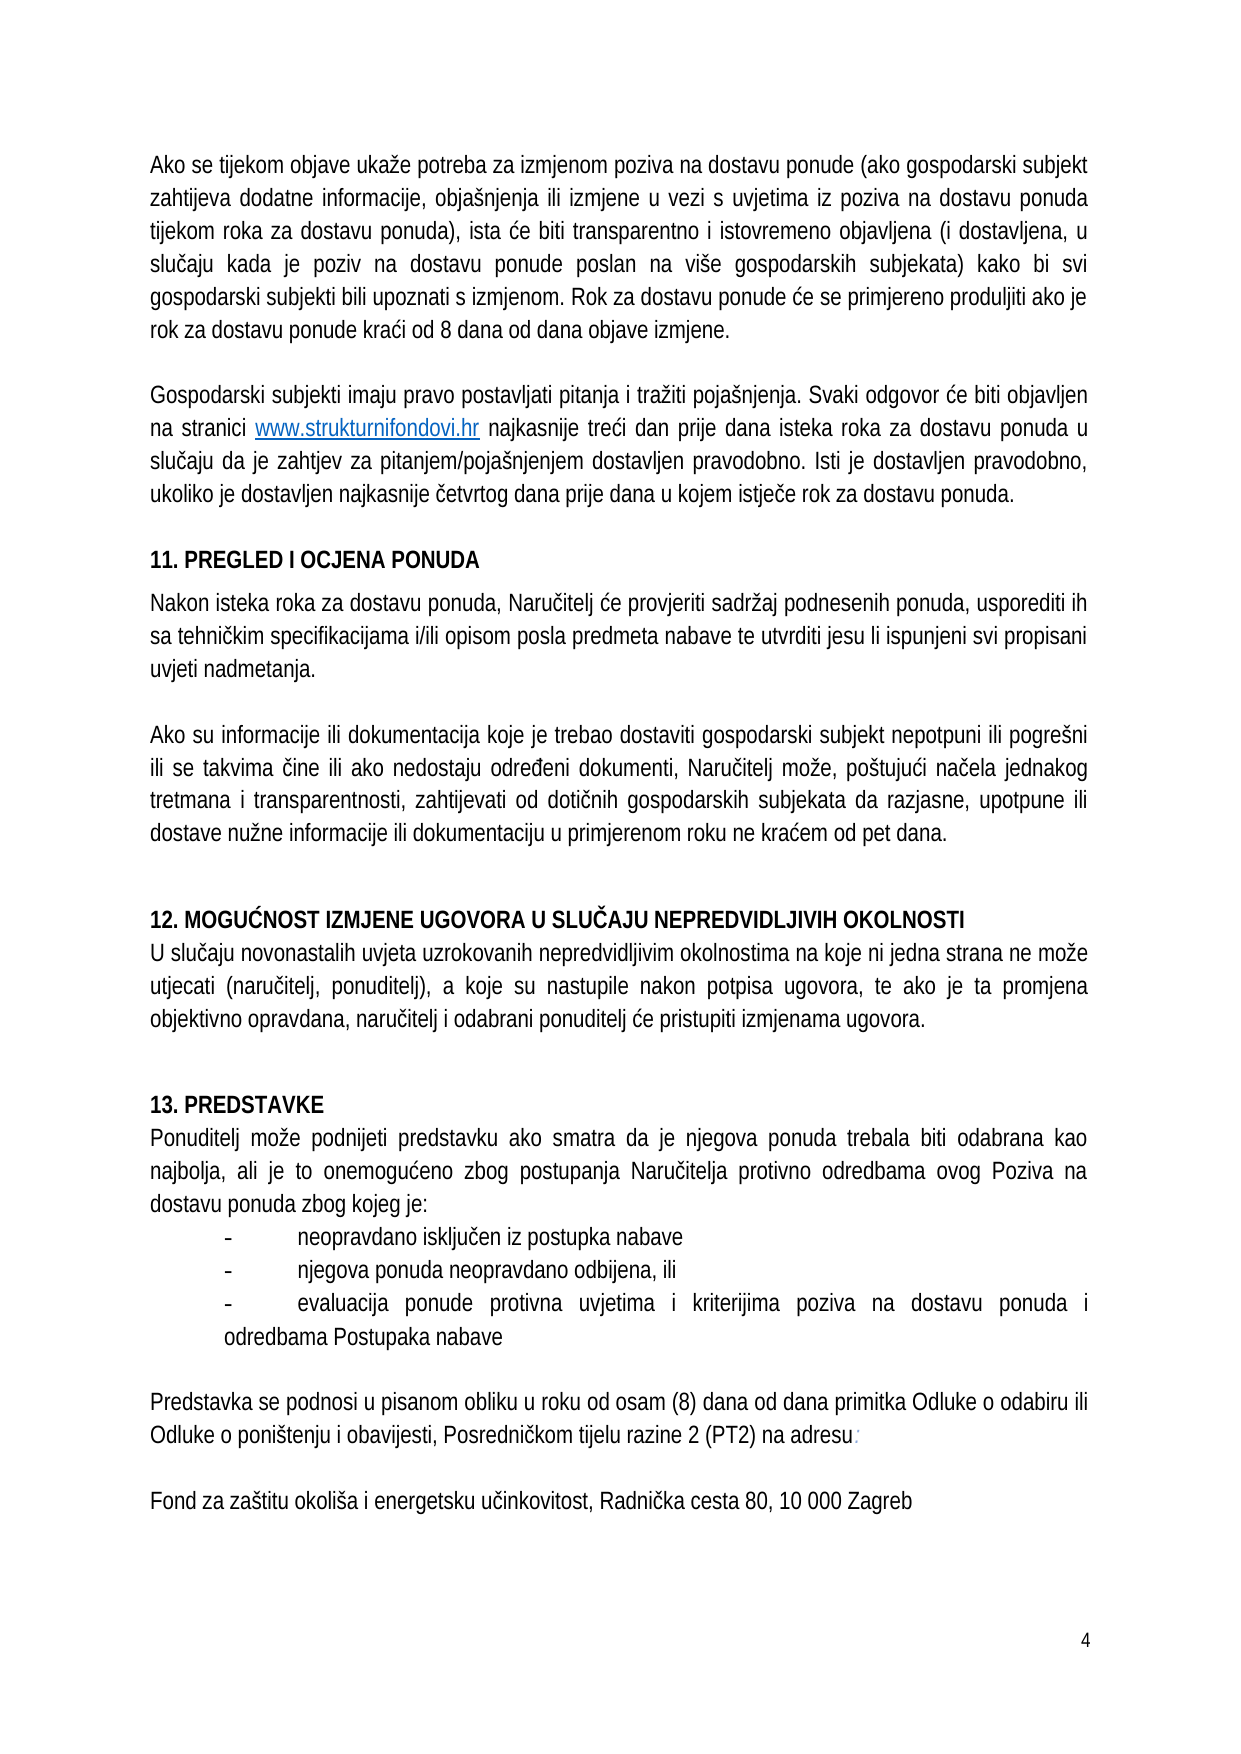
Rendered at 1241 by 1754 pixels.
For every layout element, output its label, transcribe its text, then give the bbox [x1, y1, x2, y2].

text Fond za zaštitu okoliša i energetsku učinkovitost, Radnička cesta 80, 10 000 Zagreb [150, 1486, 1090, 1515]
text Ako su informacije ili dokumentacija koje je trebao dostaviti gospodarski subjekt nepotpuni ili pogrešni ili se takvima čine ili ako nedostaju određeni dokumenti, Naručitelj može, poštujući načela jednakog tretmana i transparentnosti, zahtijevati od dotičnih gospodarskih subjekata da razjasne, upotpune ili dostave nužne informacije ili dokumentaciju u primjerenom roku ne kraćem od pet dana. [150, 719, 1090, 847]
text Nakon isteka roka za dostavu ponuda, Naručitelj će provjeriti sadržaj podnesenih ponuda, usporediti ih sa tehničkim specifikacijama i/ili opisom posla predmeta nabave te utvrditi jesu li ispunjeni svi propisani uvjeti nadmetanja. [150, 588, 1090, 682]
list njegova ponuda neopravdano odbijena, ili [224, 1255, 1090, 1284]
list neopravdano isključen iz postupka nabave [224, 1222, 1090, 1251]
subtitle 12. MOGUĆNOST IZMJENE UGOVORA U SLUČAJU NEPREDVIDLJIVIH OKOLNOSTI [150, 905, 1090, 934]
list evaluacija ponude protivna uvjetima i kriterijima poziva na dostavu ponuda i odredbama Postupaka nabave [224, 1288, 1090, 1350]
text Ako se tijekom objave ukaže potreba za izmjenom poziva na dostavu ponude (ako gospodarski subjekt zahtijeva dodatne informacije, objašnjenja ili izmjene u vezi s uvjetima iz poziva na dostavu ponuda tijekom roka za dostavu ponuda), ista će biti transparentno i istovremeno objavljena (i dostavljena, u slučaju kada je poziv na dostavu ponude poslan na više gospodarskih subjekata) kako bi svi gospodarski subjekti bili upoznati s izmjenom. Rok za dostavu ponude će se primjereno produljiti ako je rok za dostavu ponude kraći od 8 dana od dana objave izmjene. [150, 150, 1090, 343]
text Gospodarski subjekti imaju pravo postavljati pitanja i tražiti pojašnjenja. Svaki odgovor će biti objavljen na stranici www.strukturnifondovi.hr najkasnije treći dan prije dana isteka roka za dostavu ponuda u slučaju da je zahtjev za pitanjem/pojašnjenjem dostavljen pravodobno. Isti je dostavljen pravodobno, ukoliko je dostavljen najkasnije četvrtog dana prije dana u kojem istječe rok za dostavu ponuda. [150, 380, 1090, 508]
text U slučaju novonastalih uvjeta uzrokovanih nepredvidljivim okolnostima na koje ni jedna strana ne može utjecati (naručitelj, ponuditelj), a koje su nastupile nakon potpisa ugovora, te ako je ta promjena objektivno opravdana, naručitelj i odabrani ponuditelj će pristupiti izmjenama ugovora. [150, 938, 1090, 1032]
text Ponuditelj može podnijeti predstavku ako smatra da je njegova ponuda trebala biti odabrana kao najbolja, ali je to onemogućeno zbog postupanja Naručitelja protivno odredbama ovog Poziva na dostavu ponuda zbog kojeg je: [150, 1123, 1090, 1218]
text 11. PREGLED I OCJENA PONUDA [150, 545, 1090, 574]
text Predstavka se podnosi u pisanom obliku u roku od osam (8) dana od dana primitka Odluke o odabiru ili Odluke o poništenju i obavijesti, Posredničkom tijelu razine 2 (PT2) na adresu: [150, 1387, 1090, 1449]
subtitle 13. PREDSTAVKE [150, 1090, 1090, 1119]
